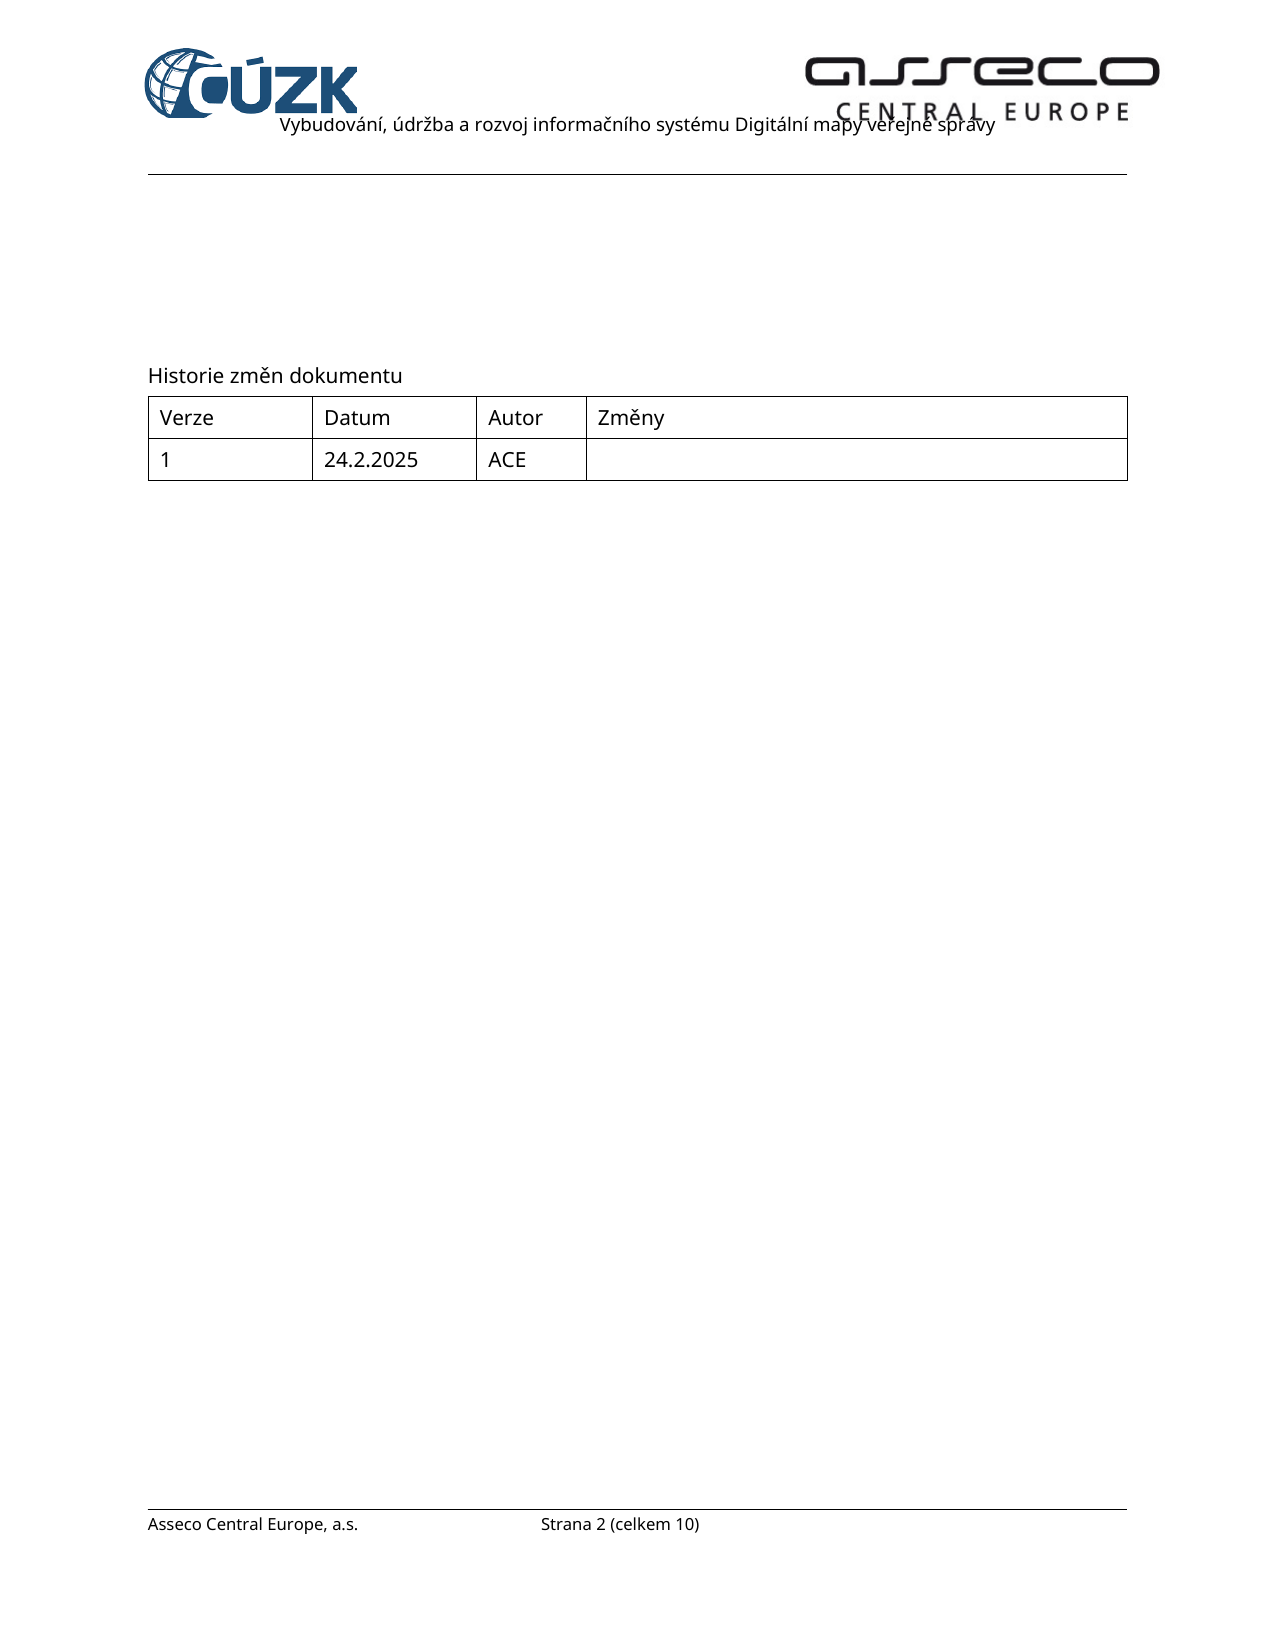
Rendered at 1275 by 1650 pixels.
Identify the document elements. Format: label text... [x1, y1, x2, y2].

table_cell [587, 439, 1127, 480]
table_header Verze [149, 397, 312, 438]
table_header Datum [313, 397, 476, 438]
table_cell 1 [149, 439, 312, 480]
table_header Změny [587, 397, 1127, 438]
table_cell ACE [477, 439, 586, 480]
text Historie změn dokumentu [148, 361, 1127, 389]
picture [144, 48, 357, 118]
table_header Autor [477, 397, 586, 438]
picture [796, 47, 1169, 128]
table_cell 24.2.2025 [313, 439, 476, 480]
